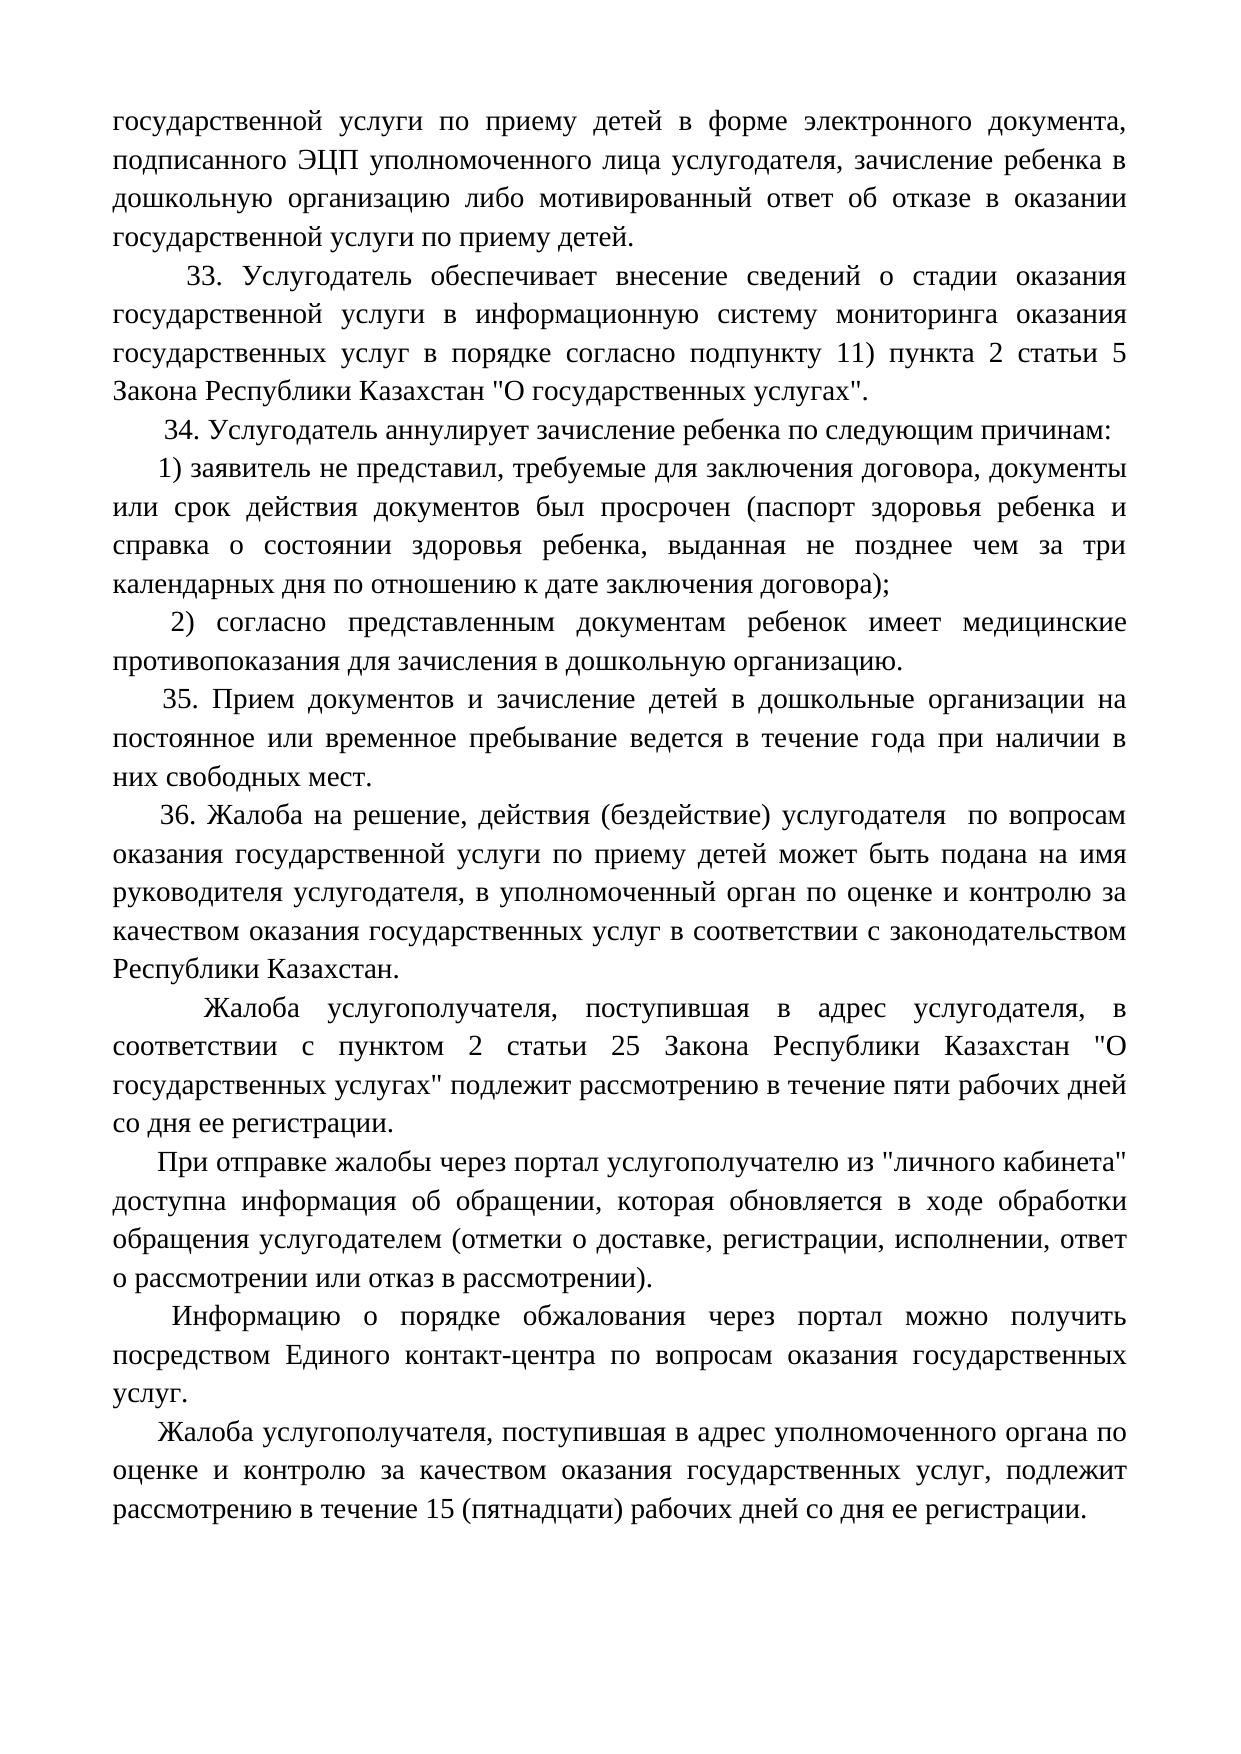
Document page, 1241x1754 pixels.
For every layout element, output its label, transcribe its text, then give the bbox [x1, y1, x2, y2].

text Жалоба услугополучателя, поступившая в адрес уполномоченного органа по оценке и контролю за качеством оказания государственных услуг, подлежит рассмотрению в течение 15 (пятнадцати) рабочих дней со дня ее регистрации. [112, 1414, 1128, 1524]
text 2) согласно представленным документам ребенок имеет медицинские противопоказания для зачисления в дошкольную организацию. [112, 604, 1128, 677]
text 35. Прием документов и зачисление детей в дошкольные организации на постоянное или временное пребывание ведется в течение года при наличии в них свободных мест. [112, 682, 1128, 792]
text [112, 103, 1128, 253]
text При отправке жалобы через портал услугополучателю из "личного кабинета" доступна информация об обращении, которая обновляется в ходе обработки обращения услугодателем (отметки о доставке, регистрации, исполнении, ответ о рассмотрении или отказ в рассмотрении). [112, 1144, 1128, 1293]
text Информацию о порядке обжалования через портал можно получить посредством Единого контакт-центра по вопросам оказания государственных услуг. [112, 1298, 1128, 1409]
text 36. Жалоба на решение, действия (бездействие) услугодателя по вопросам оказания государственной услуги по приему детей может быть подана на имя руководителя услугодателя, в уполномоченный орган по оценке и контролю за качеством оказания государственных услуг в соответствии с законодательством Республики Казахстан. [112, 797, 1128, 985]
text 1) заявитель не представил, требуемые для заключения договора, документы или срок действия документов был просрочен (паспорт здоровья ребенка и справка о состоянии здоровья ребенка, выданная не позднее чем за три календарных дня по отношению к дате заключения договора); [112, 450, 1128, 599]
text 34. Услугодатель аннулирует зачисление ребенка по следующим причинам: [112, 412, 1128, 445]
text Жалоба услугополучателя, поступившая в адрес услугодателя, в соответствии с пунктом 2 статьи 25 Закона Республики Казахстан "О государственных услугах" подлежит рассмотрению в течение пяти рабочих дней со дня ее регистрации. [112, 990, 1128, 1139]
text 33. Услугодатель обеспечивает внесение сведений о стадии оказания государственной услуги в информационную систему мониторинга оказания государственных услуг в порядке согласно подпункту 11) пункта 2 статьи 5 Закона Республики Казахстан "О государственных услугах". [112, 258, 1128, 407]
